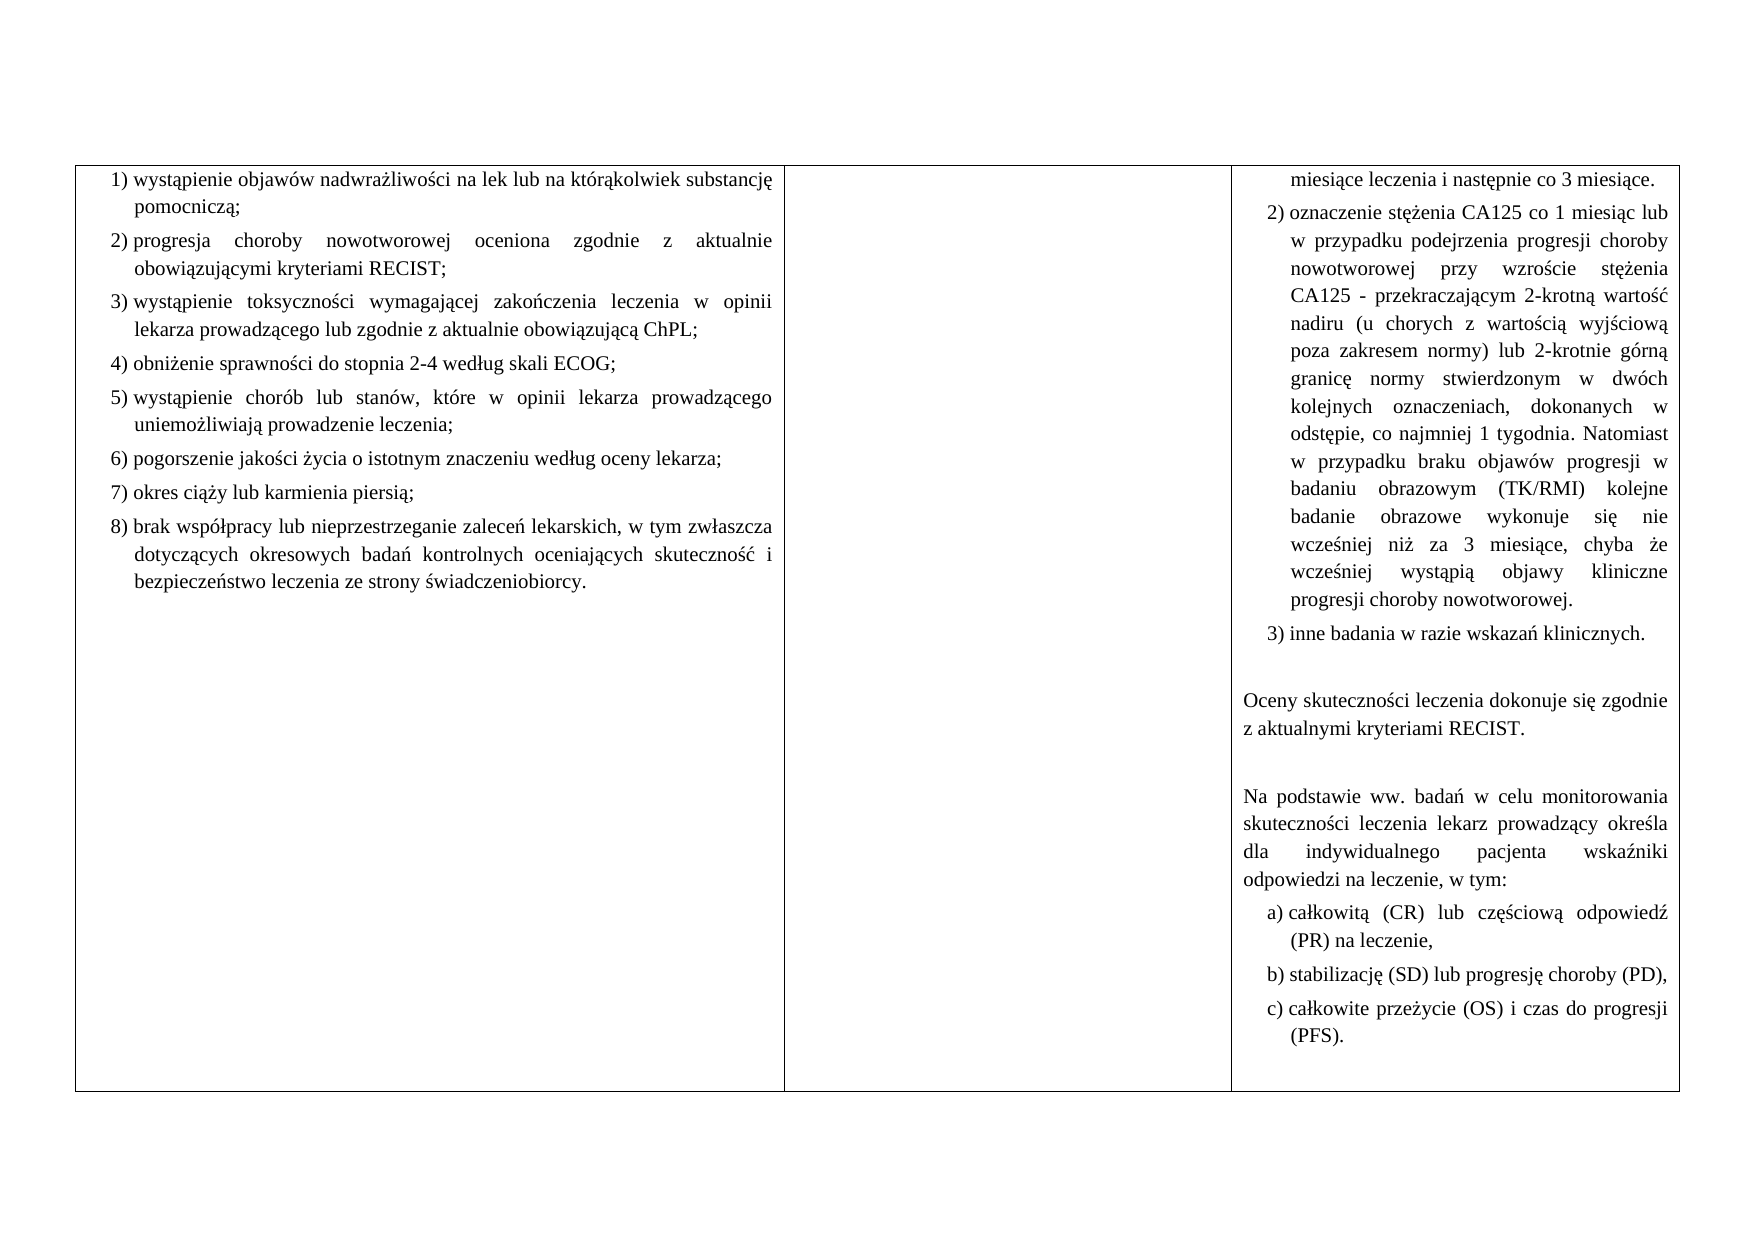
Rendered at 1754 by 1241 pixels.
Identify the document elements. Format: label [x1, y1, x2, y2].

table_cell [76, 166, 784, 1091]
table_cell [1232, 166, 1679, 1091]
table_cell [785, 166, 1231, 1091]
